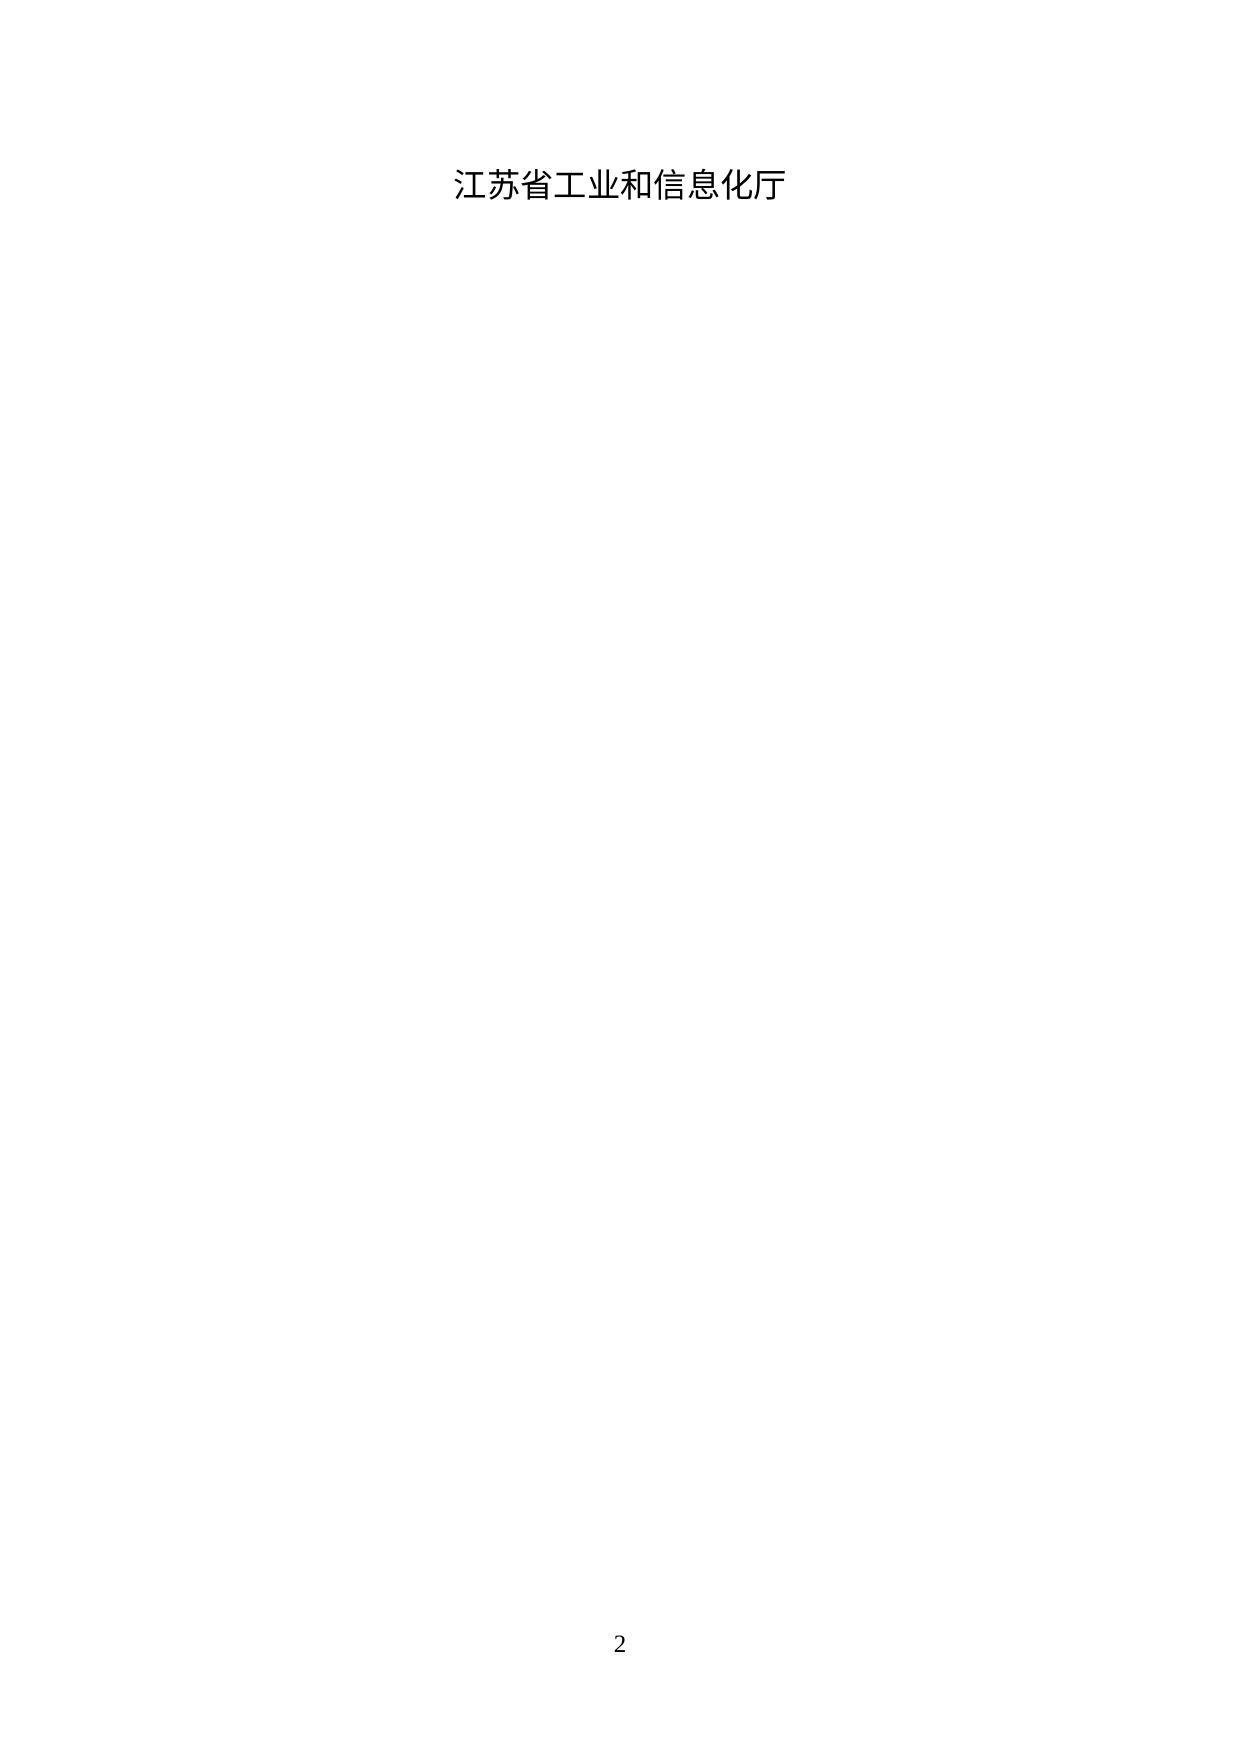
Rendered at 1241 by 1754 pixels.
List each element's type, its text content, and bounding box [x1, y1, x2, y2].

text 江苏省工业和信息化厅 [187, 150, 1053, 215]
